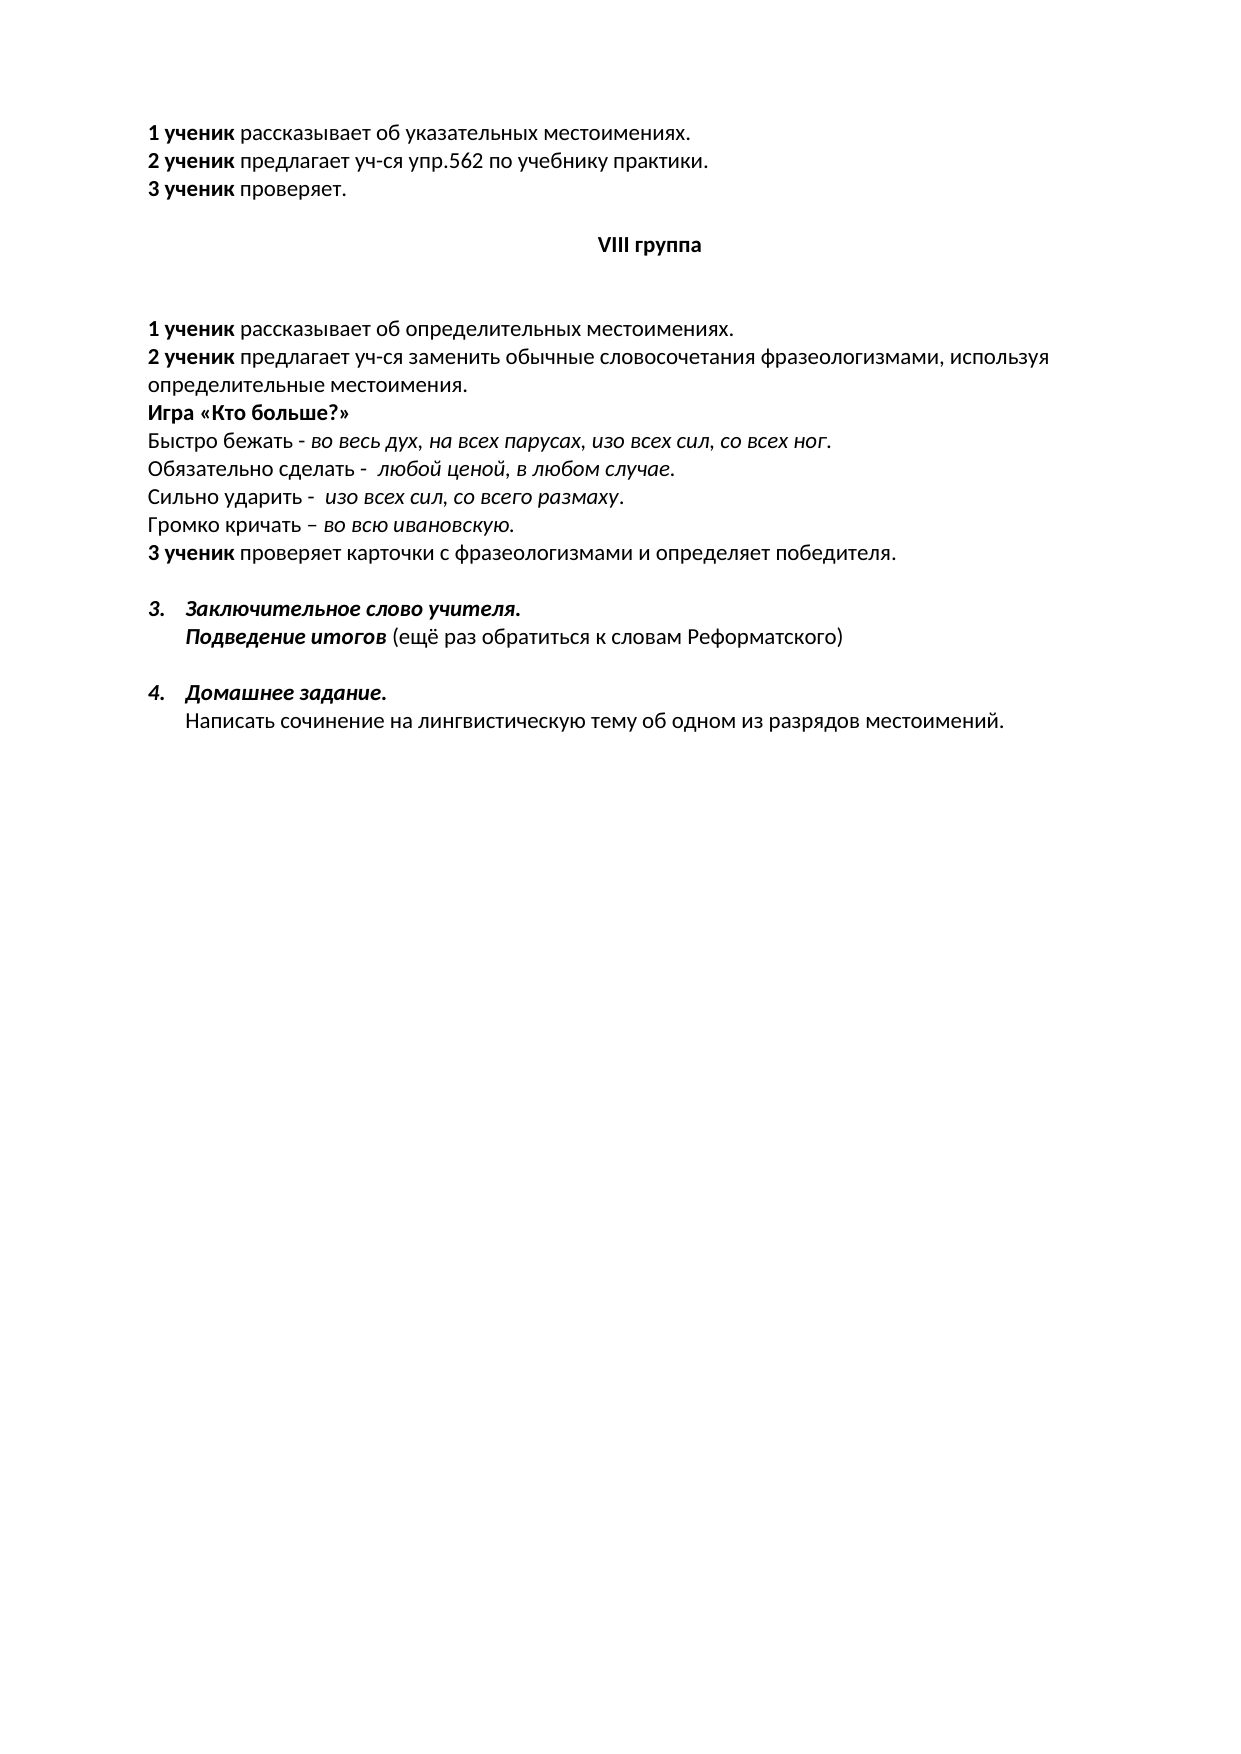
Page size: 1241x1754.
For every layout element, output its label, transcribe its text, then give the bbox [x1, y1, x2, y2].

text 2 ученик предлагает уч-ся заменить обычные словосочетания фразеологизмами, используя определительные местоимения. [148, 342, 1152, 398]
text Написать сочинение на лингвистическую тему об одном из разрядов местоимений. [185, 707, 1152, 734]
text 1 ученик рассказывает об определительных местоимениях. [148, 314, 1152, 342]
text 1 ученик рассказывает об указательных местоимениях. [148, 118, 1152, 146]
list Домашнее задание. [148, 678, 1152, 707]
text Быстро бежать - во весь дух, на всех парусах, изо всех сил, со всех ног. [148, 426, 1152, 454]
text 3 ученик проверяет карточки с фразеологизмами и определяет победителя. [148, 538, 1152, 566]
text Громко кричать – во всю ивановскую. [148, 510, 1152, 538]
text Обязательно сделать - любой ценой, в любом случае. [148, 454, 1152, 482]
list Заключительное слово учителя. [148, 594, 1152, 622]
text VIII группа [148, 230, 1152, 258]
text Игра «Кто больше?» [148, 398, 1152, 426]
text 3 ученик проверяет. [148, 174, 1152, 202]
text Сильно ударить - изо всех сил, со всего размаху. [148, 482, 1152, 510]
text Подведение итогов (ещё раз обратиться к словам Реформатского) [185, 622, 1152, 651]
text 2 ученик предлагает уч-ся упр.562 по учебнику практики. [148, 146, 1152, 174]
